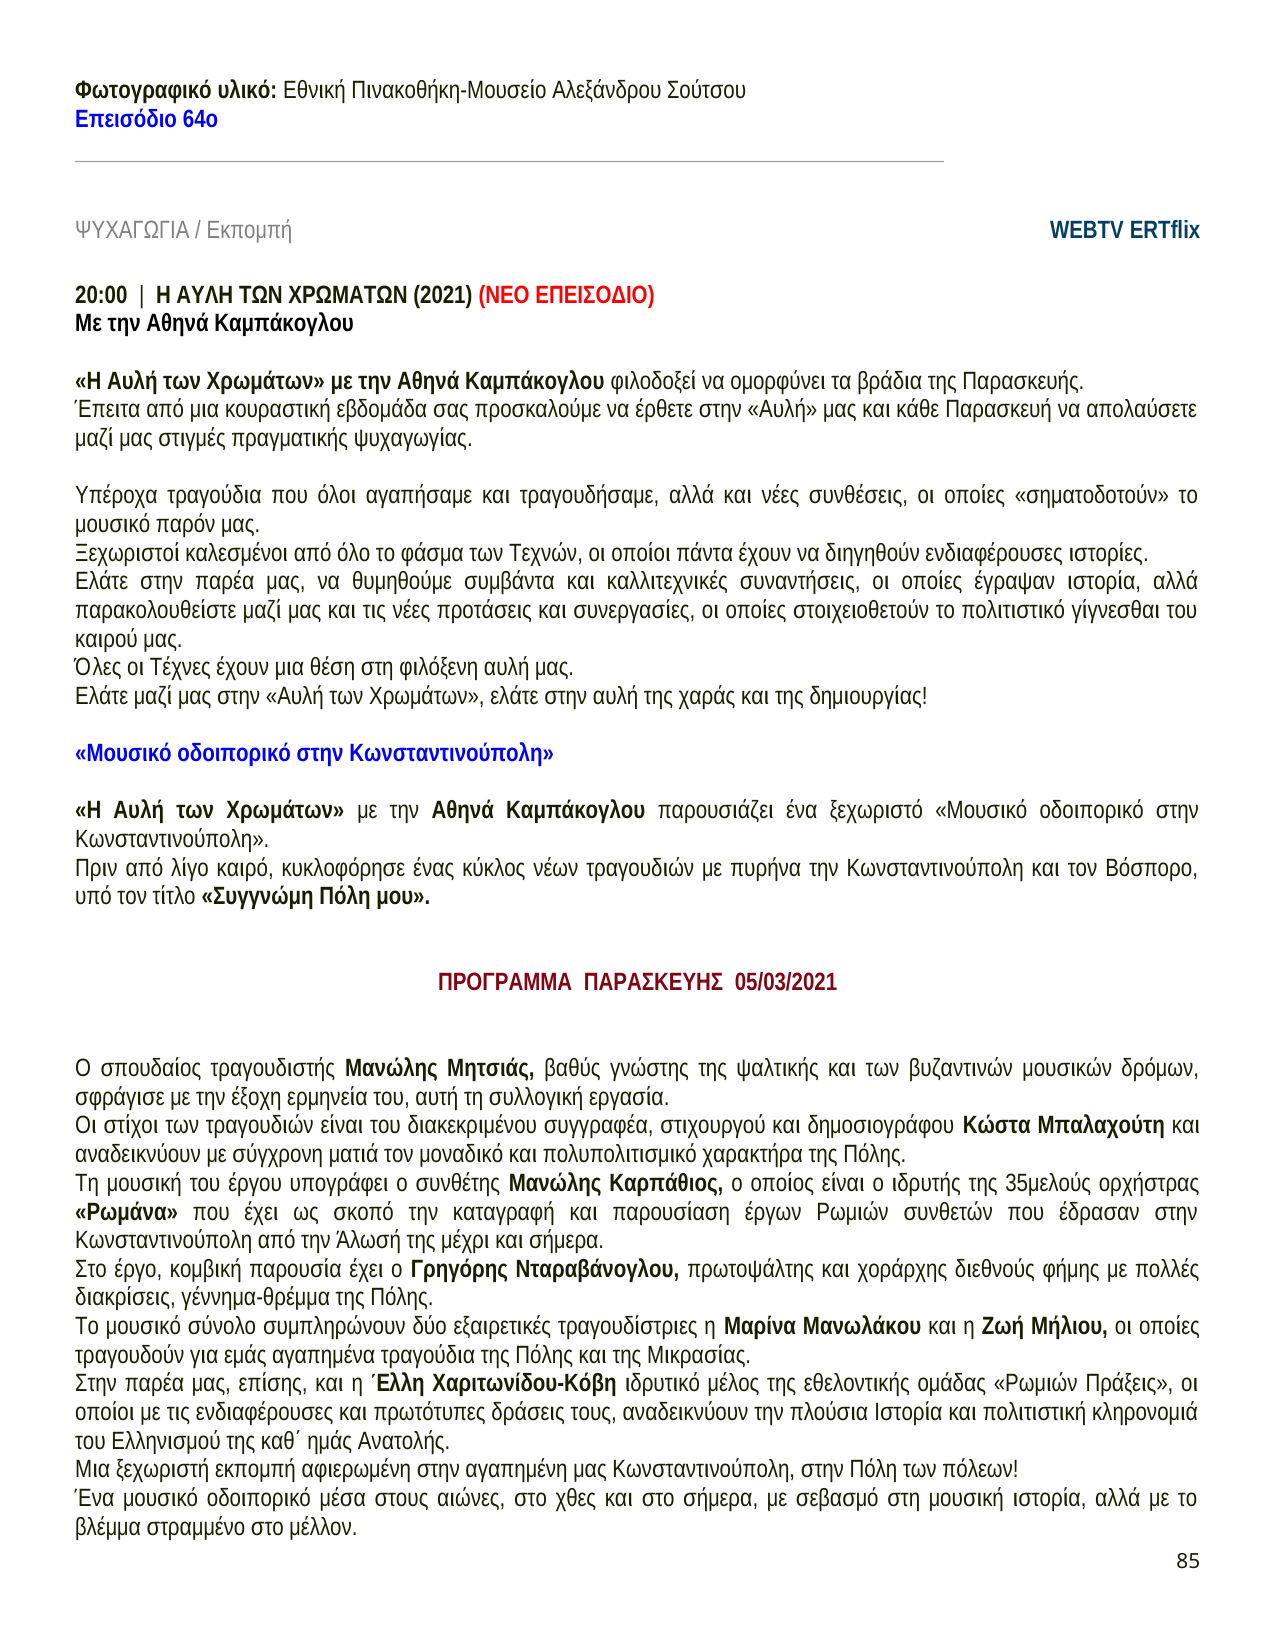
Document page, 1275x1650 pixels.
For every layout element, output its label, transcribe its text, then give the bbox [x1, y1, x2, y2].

text «Μουσικό οδοιπορικό στην Κωνσταντινούπολη» [75, 738, 1200, 767]
text Φωτογραφικό υλικό: Εθνική Πινακοθήκη-Μουσείο Αλεξάνδρου Σούτσου [75, 75, 1200, 104]
text Υπέροχα τραγούδια που όλοι αγαπήσαμε και τραγουδήσαμε, αλλά και νέες συνθέσεις, οι οποίες «σηματοδοτούν» το μουσικό παρόν μας. [75, 480, 1200, 538]
text Στο έργο, κομβική παρουσία έχει ο Γρηγόρης Νταραβάνογλου, πρωτοψάλτης και χοράρχης διεθνούς φήμης με πολλές διακρίσεις, γέννημα-θρέμμα της Πόλης. [75, 1254, 1200, 1311]
text Ένα μουσικό οδοιπορικό μέσα στους αιώνες, στο χθες και στο σήμερα, με σεβασμό στη μουσική ιστορία, αλλά με το βλέμμα στραμμένο στο μέλλον. [75, 1483, 1200, 1540]
table_header WEBTV ERTflix [638, 215, 1200, 243]
text Πριν από λίγο καιρό, κυκλοφόρησε ένας κύκλος νέων τραγουδιών με πυρήνα την Κωνσταντινούπολη και τον Βόσπορο, υπό τον τίτλο «Συγγνώμη Πόλη μου». [75, 853, 1200, 910]
text Ο σπουδαίος τραγουδιστής Μανώλης Μητσιάς, βαθύς γνώστης της ψαλτικής και των βυζαντινών μουσικών δρόμων, σφράγισε με την έξοχη ερμηνεία του, αυτή τη συλλογική εργασία. [75, 1053, 1200, 1111]
text Το μουσικό σύνολο συμπληρώνουν δύο εξαιρετικές τραγουδίστριες η Μαρίνα Μανωλάκου και η Ζωή Μήλιου, οι οποίες τραγουδούν για εμάς αγαπημένα τραγούδια της Πόλης και της Μικρασίας. [75, 1311, 1200, 1368]
text ΠΡΟΓΡΑΜΜΑ ΠΑΡΑΣΚΕΥΗΣ 05/03/2021 [75, 939, 1200, 996]
text 20:00 | Η ΑΥΛΗ ΤΩΝ ΧΡΩΜΑΤΩΝ (2021) (ΝΕΟ ΕΠΕΙΣΟΔΙΟ) [75, 243, 1200, 308]
text «Η Αυλή των Χρωμάτων» με την Αθηνά Καμπάκογλου παρουσιάζει ένα ξεχωριστό «Μουσικό οδοιπορικό στην Κωνσταντινούπολη». [75, 795, 1200, 853]
text Τη μουσική του έργου υπογράφει ο συνθέτης Μανώλης Καρπάθιος, ο οποίος είναι ο ιδρυτής της 35μελούς ορχήστρας «Ρωμάνα» που έχει ως σκοπό την καταγραφή και παρουσίαση έργων Ρωμιών συνθετών που έδρασαν στην Κωνσταντινούπολη από την Άλωσή της μέχρι και σήμερα. [75, 1168, 1200, 1254]
text Eπεισόδιο 64ο [75, 104, 1200, 132]
text Οι στίχοι των τραγουδιών είναι του διακεκριμένου συγγραφέα, στιχουργού και δημοσιογράφου Κώστα Μπαλαχούτη και αναδεικνύουν με σύγχρονη ματιά τον μοναδικό και πολυπολιτισμικό χαρακτήρα της Πόλης. [75, 1111, 1200, 1168]
text Με την Αθηνά Καμπάκογλου [75, 308, 1200, 337]
table_header ΨΥΧΑΓΩΓΙΑ / Εκπομπή [75, 215, 637, 243]
text Στην παρέα μας, επίσης, και η Έλλη Χαριτωνίδου-Κόβη ιδρυτικό μέλος της εθελοντικής ομάδας «Ρωμιών Πράξεις», οι οποίοι με τις ενδιαφέρουσες και πρωτότυπες δράσεις τους, αναδεικνύουν την πλούσια Ιστορία και πολιτιστική κληρονομιά του Ελληνισμού της καθ΄ ημάς Ανατολής. [75, 1368, 1200, 1454]
text Ελάτε στην παρέα μας, να θυμηθούμε συμβάντα και καλλιτεχνικές συναντήσεις, οι οποίες έγραψαν ιστορία, αλλά παρακολουθείστε μαζί μας και τις νέες προτάσεις και συνεργασίες, οι οποίες στοιχειοθετούν το πολιτιστικό γίγνεσθαι του καιρού μας. [75, 566, 1200, 652]
text Μια ξεχωριστή εκπομπή αφιερωμένη στην αγαπημένη μας Κωνσταντινούπολη, στην Πόλη των πόλεων! [75, 1454, 1200, 1483]
text Όλες οι Τέχνες έχουν μια θέση στη φιλόξενη αυλή μας. [75, 652, 1200, 681]
text «Η Αυλή των Χρωμάτων» με την Αθηνά Καμπάκογλου φιλοδοξεί να ομορφύνει τα βράδια της Παρασκευής. [75, 337, 1200, 394]
text Ξεχωριστοί καλεσμένοι από όλο το φάσμα των Τεχνών, οι οποίοι πάντα έχουν να διηγηθούν ενδιαφέρουσες ιστορίες. [75, 538, 1200, 566]
text Έπειτα από μια κουραστική εβδομάδα σας προσκαλούμε να έρθετε στην «Αυλή» μας και κάθε Παρασκευή να απολαύσετε μαζί μας στιγμές πραγματικής ψυχαγωγίας. [75, 394, 1200, 452]
text Ελάτε μαζί μας στην «Αυλή των Χρωμάτων», ελάτε στην αυλή της χαράς και της δημιουργίας! [75, 681, 1200, 709]
